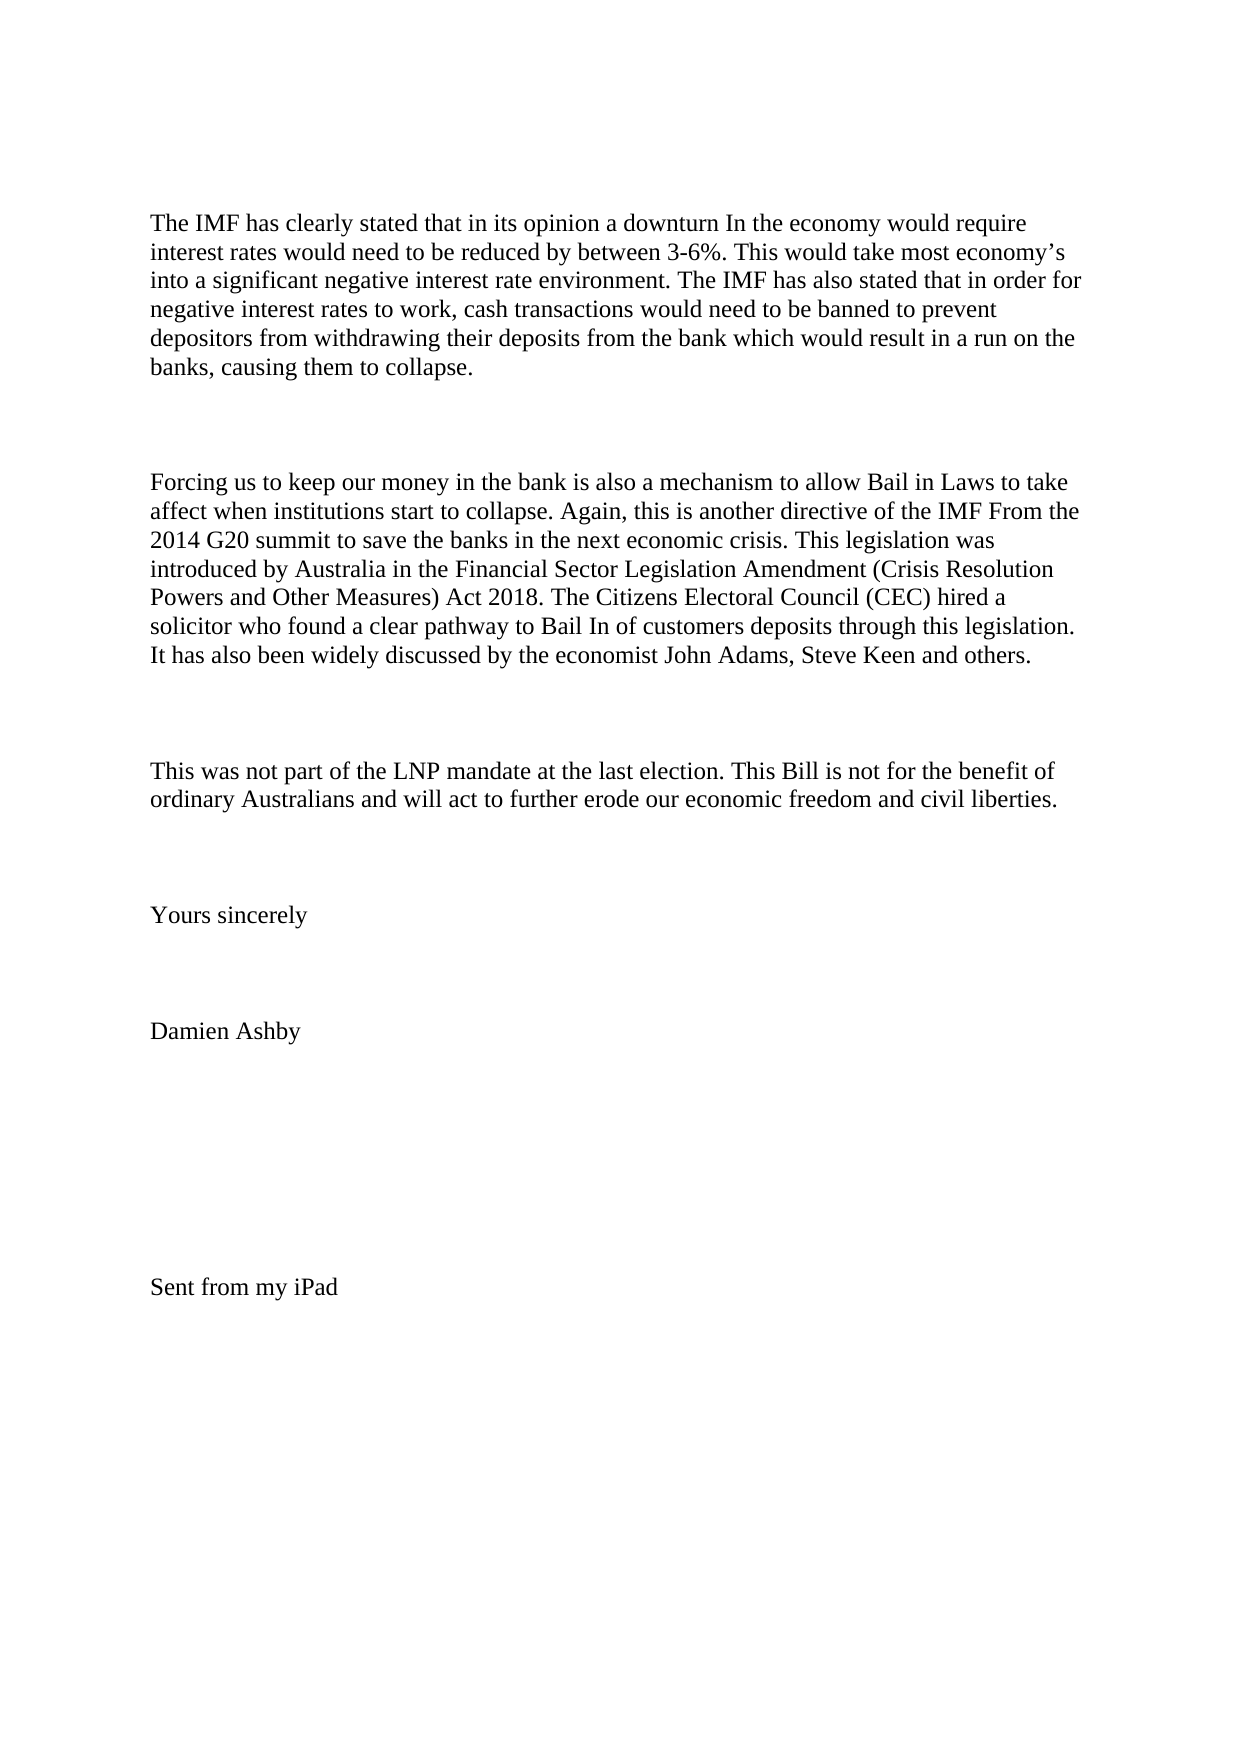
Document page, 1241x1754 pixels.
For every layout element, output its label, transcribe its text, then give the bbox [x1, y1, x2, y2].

text Yours sincerely [150, 900, 1090, 929]
text This was not part of the LNP mandate at the last election. This Bill is not for the benefit of ordinary Australians and will act to further erode our economic freedom and civil liberties. [150, 756, 1090, 813]
text The IMF has clearly stated that in its opinion a downturn In the economy would require interest rates would need to be reduced by between 3-6%. This would take most economy’s into a significant negative interest rate environment. The IMF has also stated that in order for negative interest rates to work, cash transactions would need to be banned to prevent depositors from withdrawing their deposits from the bank which would result in a run on the banks, causing them to collapse. [150, 208, 1090, 380]
text Sent from my iPad [150, 1272, 1090, 1301]
text Forcing us to keep our money in the bank is also a mechanism to allow Bail in Laws to take affect when institutions start to collapse. Again, this is another directive of the IMF From the 2014 G20 summit to save the banks in the next economic crisis. This legislation was introduced by Australia in the Financial Sector Legislation Amendment (Crisis Resolution Powers and Other Measures) Act 2018. The Citizens Electoral Council (CEC) hired a solicitor who found a clear pathway to Bail In of customers deposits through this legislation. It has also been widely discussed by the economist John Adams, Steve Keen and others. [150, 467, 1090, 669]
text Damien Ashby [150, 1016, 1090, 1045]
